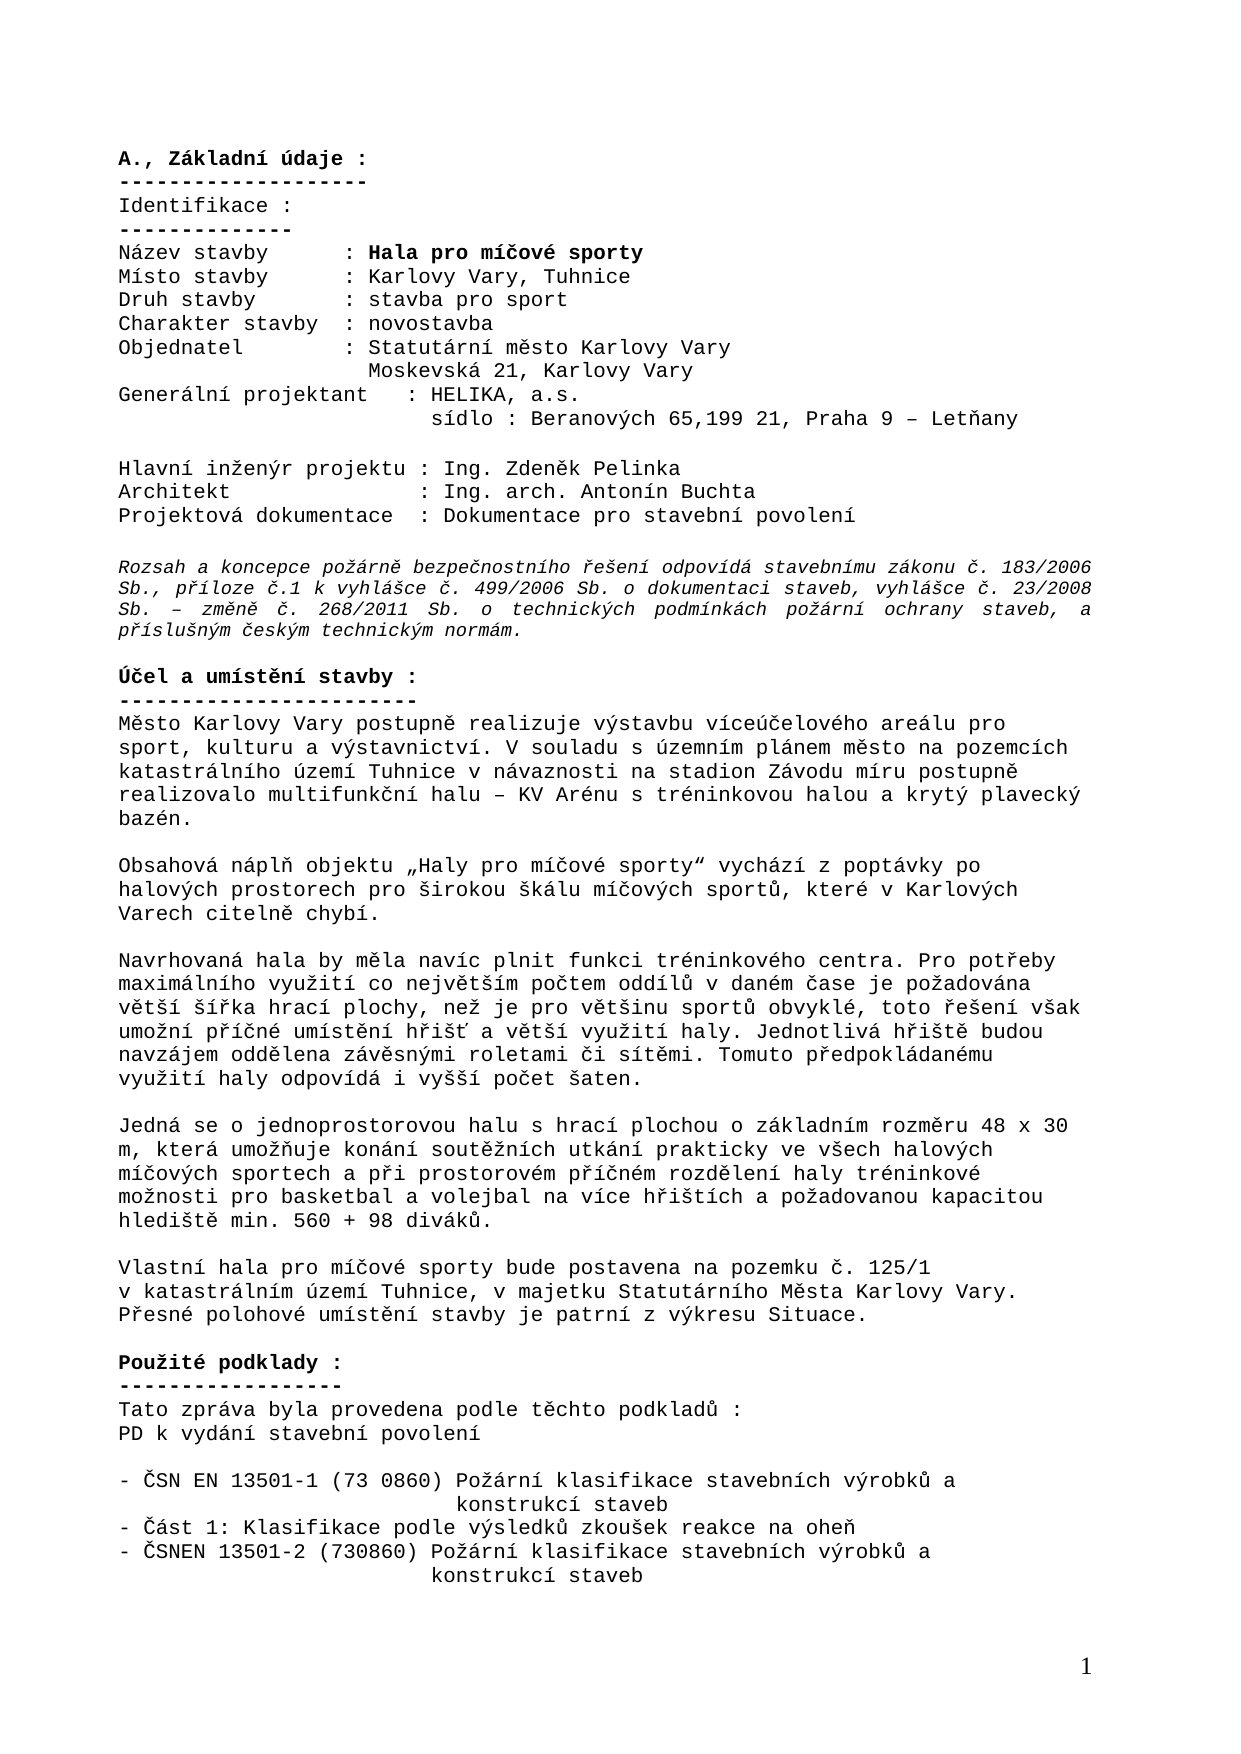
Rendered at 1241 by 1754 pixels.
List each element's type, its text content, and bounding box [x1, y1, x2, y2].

text Charakter stavby : novostavba [118, 313, 1093, 337]
text Název stavby : Hala pro míčové sporty [118, 242, 1099, 266]
text sídlo : Beranových 65,199 21, Praha 9 – Letňany [118, 408, 1093, 431]
text Objednatel : Statutární město Karlovy Vary [118, 337, 1093, 360]
text ------------------ [118, 1375, 1093, 1399]
text Druh stavby : stavba pro sport [118, 289, 1093, 313]
text Moskevská 21, Karlovy Vary [118, 360, 1093, 384]
text Hlavní inženýr projektu : Ing. Zdeněk Pelinka [118, 458, 1093, 481]
text Architekt : Ing. arch. Antonín Buchta [118, 481, 1093, 505]
text Použité podklady : [118, 1352, 1093, 1375]
text A., Základní údaje : [118, 148, 1093, 171]
text konstrukcí staveb [118, 1564, 1093, 1588]
text Účel a umístění stavby : [118, 666, 1093, 690]
text Identifikace : [118, 195, 1093, 218]
text Projektová dokumentace : Dokumentace pro stavební povolení [118, 505, 1093, 529]
text - ČSN EN 13501-1 (73 0860) Požární klasifikace stavebních výrobků a [118, 1470, 1093, 1494]
text -------------- [118, 218, 1093, 242]
text - Část 1: Klasifikace podle výsledků zkoušek reakce na oheň [118, 1517, 1093, 1541]
text -------------------- [118, 171, 1093, 195]
text Obsahová náplň objektu „Haly pro míčové sporty“ vychází z poptávky po halových prostorech pro širokou škálu míčových sportů, které v Karlových Varech citelně chybí. [118, 855, 1093, 926]
text Navrhovaná hala by měla navíc plnit funkci tréninkového centra. Pro potřeby maximálního využití co největším počtem oddílů v daném čase je požadována větší šířka hrací plochy, než je pro většinu sportů obvyklé, toto řešení však umožní příčné umístění hřišť a větší využití haly. Jednotlivá hřiště budou navzájem oddělena závěsnými roletami či sítěmi. Tomuto předpokládanému využití haly odpovídá i vyšší počet šaten. [118, 950, 1093, 1092]
text Jedná se o jednoprostorovou halu s hrací plochou o základním rozměru 48 x 30 m, která umožňuje konání soutěžních utkání prakticky ve všech halových míčových sportech a při prostorovém příčném rozdělení haly tréninkové možnosti pro basketbal a volejbal na více hřištích a požadovanou kapacitou hlediště min. 560 + 98 diváků. [118, 1115, 1093, 1233]
text Město Karlovy Vary postupně realizuje výstavbu víceúčelového areálu pro sport, kulturu a výstavnictví. V souladu s územním plánem město na pozemcích katastrálního území Tuhnice v návaznosti na stadion Závodu míru postupně realizovalo multifunkční halu – KV Arénu s tréninkovou halou a krytý plavecký bazén. [118, 713, 1093, 832]
text Rozsah a koncepce požárně bezpečnostního řešení odpovídá stavebnímu zákonu č. 183/2006 Sb., příloze č.1 k vyhlášce č. 499/2006 Sb. o dokumentaci staveb, vyhlášce č. 23/2008 Sb. – změně č. 268/2011 Sb. o technických podmínkách požární ochrany staveb, a příslušným českým technickým normám. [118, 557, 1093, 642]
text Vlastní hala pro míčové sporty bude postavena na pozemku č. 125/1 v katastrálním území Tuhnice, v majetku Statutárního Města Karlovy Vary. Přesné polohové umístění stavby je patrní z výkresu Situace. [118, 1257, 1093, 1328]
text Generální projektant : HELIKA, a.s. [118, 384, 1093, 408]
text konstrukcí staveb [118, 1494, 1093, 1517]
text Místo stavby : Karlovy Vary, Tuhnice [118, 266, 1093, 289]
text PD k vydání stavební povolení [118, 1423, 1093, 1446]
text ------------------------ [118, 690, 1093, 713]
text - ČSNEN 13501-2 (730860) Požární klasifikace stavebních výrobků a [118, 1541, 1093, 1564]
text Tato zpráva byla provedena podle těchto podkladů : [118, 1399, 1093, 1423]
